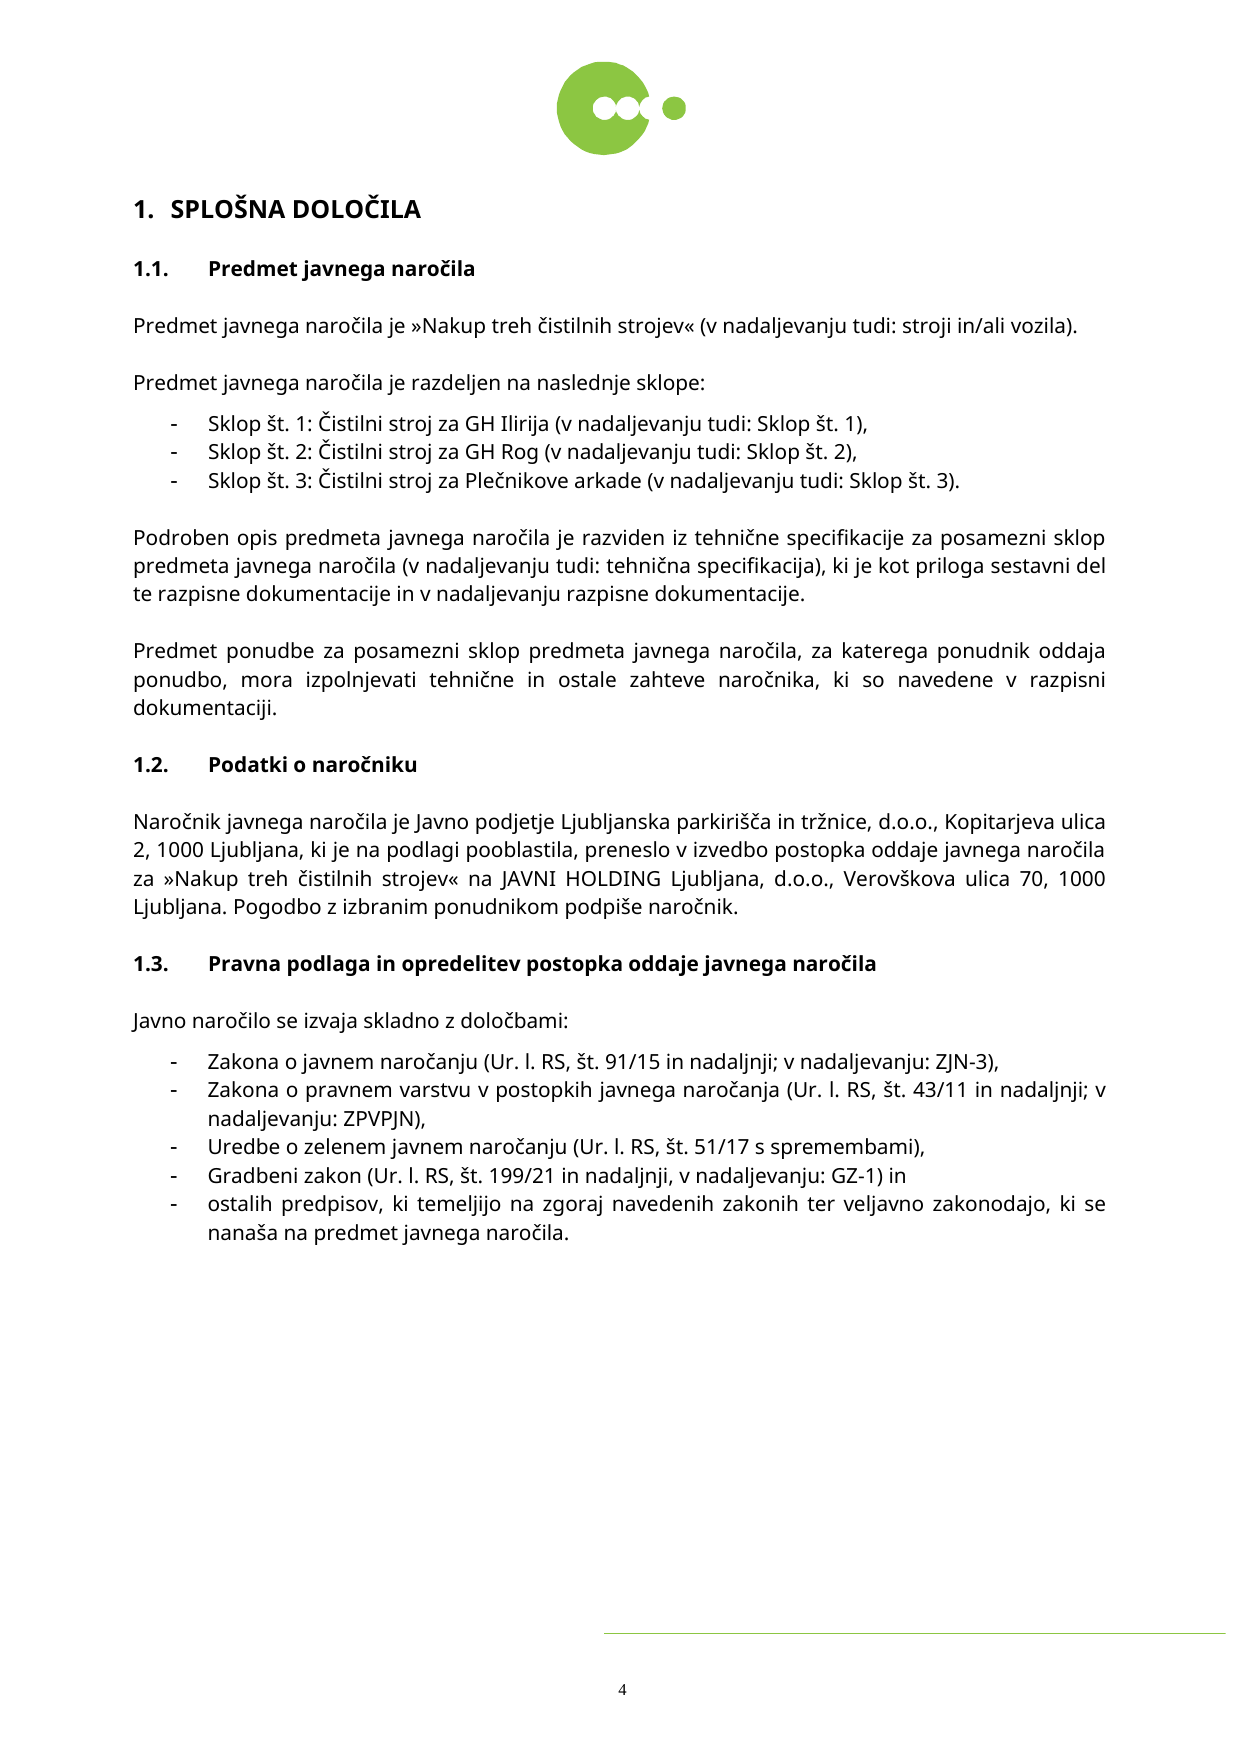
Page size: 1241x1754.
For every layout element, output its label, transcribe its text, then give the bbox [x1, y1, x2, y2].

list Gradbeni zakon (Ur. l. RS, št. 199/21 in nadaljnji, v nadaljevanju: GZ-1) in [170, 1161, 1107, 1189]
list Podatki o naročniku [133, 750, 1107, 779]
list Sklop št. 3: Čistilni stroj za Plečnikove arkade (v nadaljevanju tudi: Sklop št. 3). [170, 466, 1107, 494]
list Predmet javnega naročila [133, 254, 1107, 283]
list Zakona o pravnem varstvu v postopkih javnega naročanja (Ur. l. RS, št. 43/11 in nadaljnji; v nadaljevanju: ZPVPJN), [170, 1076, 1107, 1132]
list Sklop št. 2: Čistilni stroj za GH Rog (v nadaljevanju tudi: Sklop št. 2), [170, 437, 1107, 466]
text Podroben opis predmeta javnega naročila je razviden iz tehnične specifikacije za posamezni sklop predmeta javnega naročila (v nadaljevanju tudi: tehnična specifikacija), ki je kot priloga sestavni del te razpisne dokumentacije in v nadaljevanju razpisne dokumentacije. [133, 523, 1107, 608]
list Pravna podlaga in opredelitev postopka oddaje javnega naročila [133, 949, 1107, 978]
text Naročnik javnega naročila je Javno podjetje Ljubljanska parkirišča in tržnice, d.o.o., Kopitarjeva ulica 2, 1000 Ljubljana, ki je na podlagi pooblastila, preneslo v izvedbo postopka oddaje javnega naročila za »Nakup treh čistilnih strojev« na JAVNI HOLDING Ljubljana, d.o.o., Verovškova ulica 70, 1000 Ljubljana. Pogodbo z izbranim ponudnikom podpiše naročnik. [133, 807, 1107, 921]
list ostalih predpisov, ki temeljijo na zgoraj navedenih zakonih ter veljavno zakonodajo, ki se nanaša na predmet javnega naročila. [170, 1189, 1107, 1246]
list SPLOŠNA DOLOČILA [133, 192, 1107, 226]
list Uredbe o zelenem javnem naročanju (Ur. l. RS, št. 51/17 s spremembami), [170, 1132, 1107, 1161]
list Sklop št. 1: Čistilni stroj za GH Ilirija (v nadaljevanju tudi: Sklop št. 1), [170, 409, 1107, 437]
text Javno naročilo se izvaja skladno z določbami: [133, 1006, 1107, 1034]
text Predmet javnega naročila je »Nakup treh čistilnih strojev« (v nadaljevanju tudi: stroji in/ali vozila). [133, 311, 1108, 339]
text Predmet ponudbe za posamezni sklop predmeta javnega naročila, za katerega ponudnik oddaja ponudbo, mora izpolnjevati tehnične in ostale zahteve naročnika, ki so navedene v razpisni dokumentaciji. [133, 636, 1107, 722]
list Zakona o javnem naročanju (Ur. l. RS, št. 91/15 in nadaljnji; v nadaljevanju: ZJN-3), [170, 1047, 1107, 1076]
text Predmet javnega naročila je razdeljen na naslednje sklope: [133, 368, 1107, 396]
